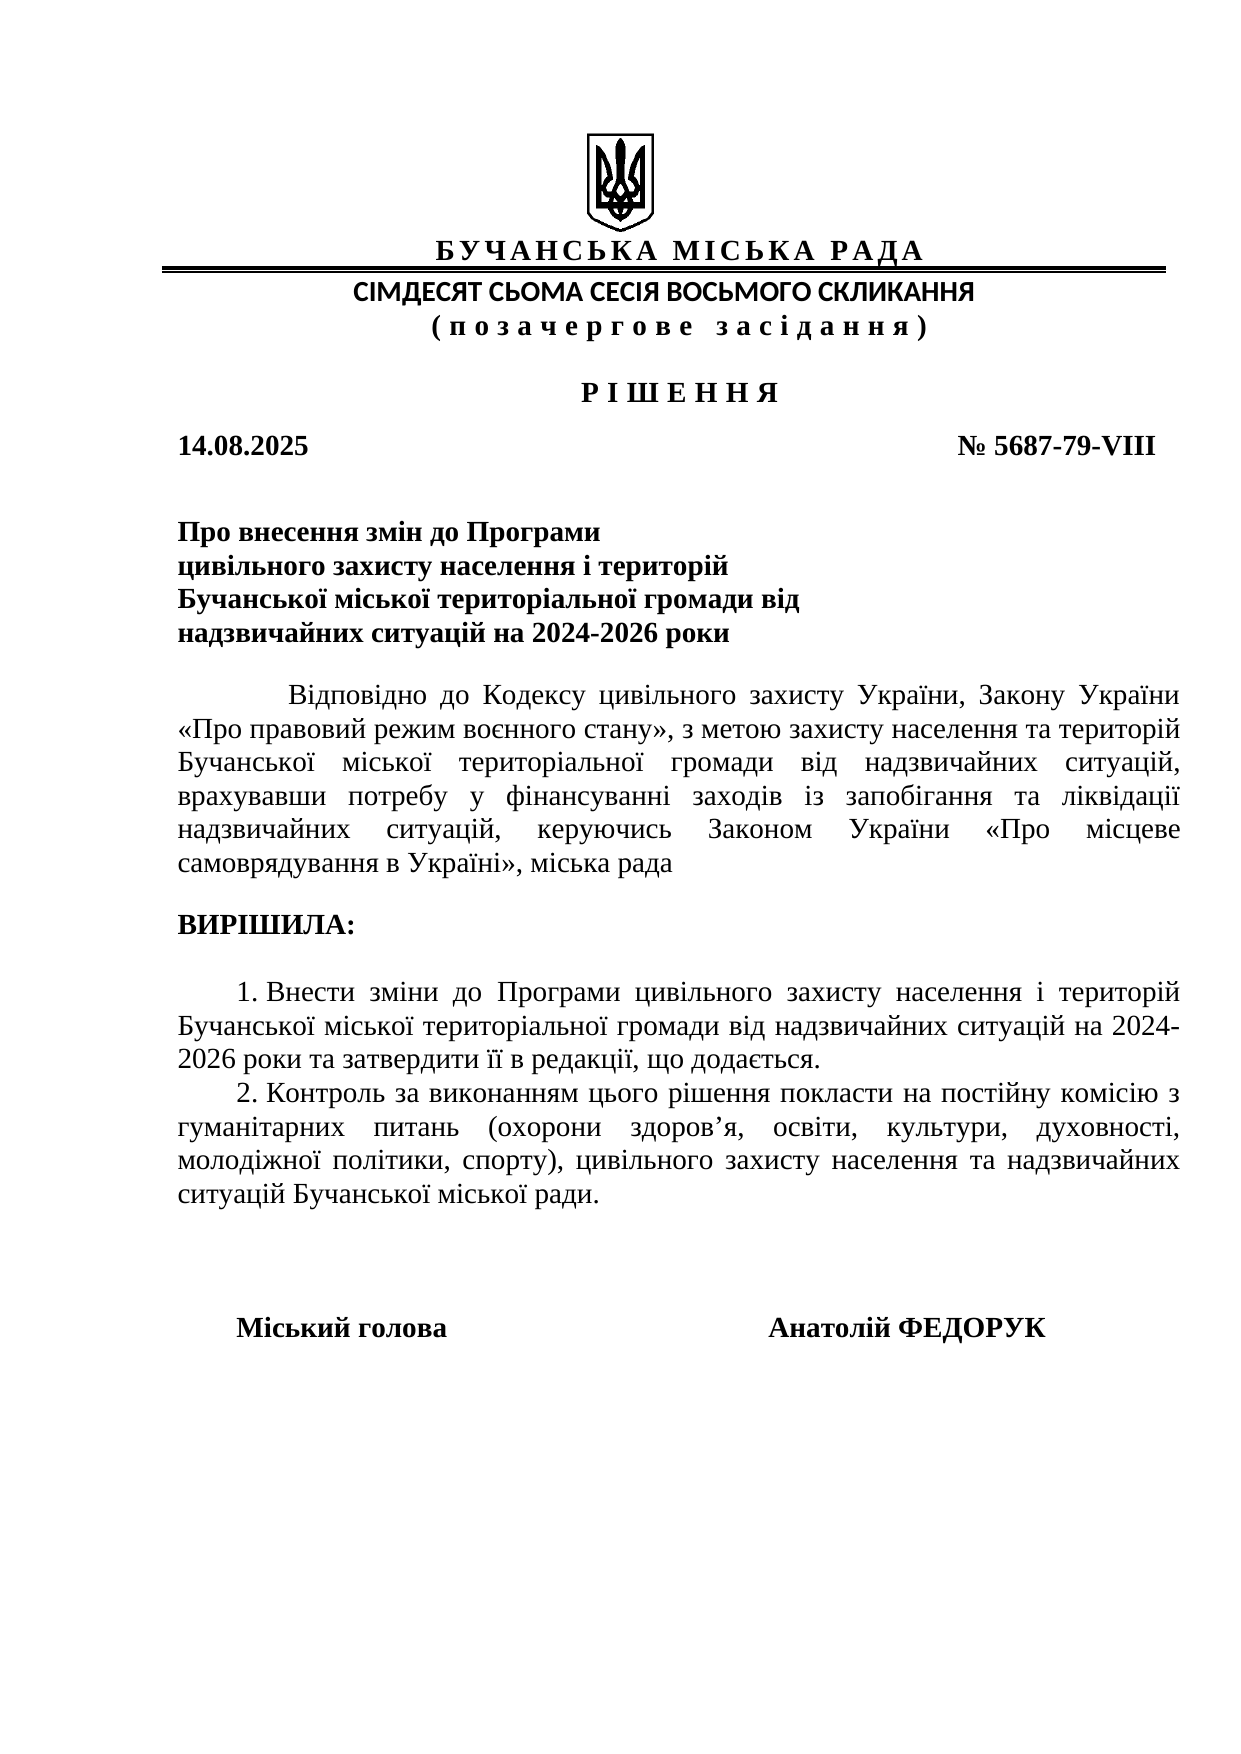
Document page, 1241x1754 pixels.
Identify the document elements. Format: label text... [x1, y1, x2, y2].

text цивільного захисту населення і територій Бучанської міської територіальної громади від надзвичайних ситуацій на 2024-2026 роки [177, 548, 881, 649]
subtitle 14.08.2025 № 5687-79-VIII [177, 428, 1181, 462]
text (позачергове засідання) [177, 308, 1181, 342]
picture [585, 132, 656, 233]
text ВИРІШИЛА: [177, 907, 1181, 941]
text Про внесення змін до Програми [177, 514, 881, 548]
text БУЧАНСЬКА МІСЬКА РАДА [177, 233, 1181, 266]
list Контроль за виконанням цього рішення покласти на постійну комісію з гуманітарних питань (охорони здоров’я, освіти, культури, духовності, молодіжної політики, спорту), цивільного захисту населення та надзвичайних ситуацій Бучанської міської ради. [177, 1075, 1181, 1209]
text Відповідно до Кодексу цивільного захисту України, Закону України «Про правовий режим воєнного стану», з метою захисту населення та територій Бучанської міської територіальної громади від надзвичайних ситуацій, врахувавши потребу у фінансуванні заходів із запобігання та ліквідації надзвичайних ситуацій, керуючись Законом України «Про місцеве самоврядування в Україні», міська рада [177, 677, 1181, 879]
text Міський голова Анатолій ФЕДОРУК [177, 1310, 1181, 1343]
list Внести зміни до Програми цивільного захисту населення і територій Бучанської міської територіальної громади від надзвичайних ситуацій на 2024-2026 роки та затвердити її в редакції, що додається. [177, 974, 1181, 1075]
table_header СІМДЕСЯТ СЬОМА СЕСІЯ ВОСЬМОГО СКЛИКАННЯ [162, 273, 1166, 308]
text РІШЕННЯ [177, 375, 1181, 409]
